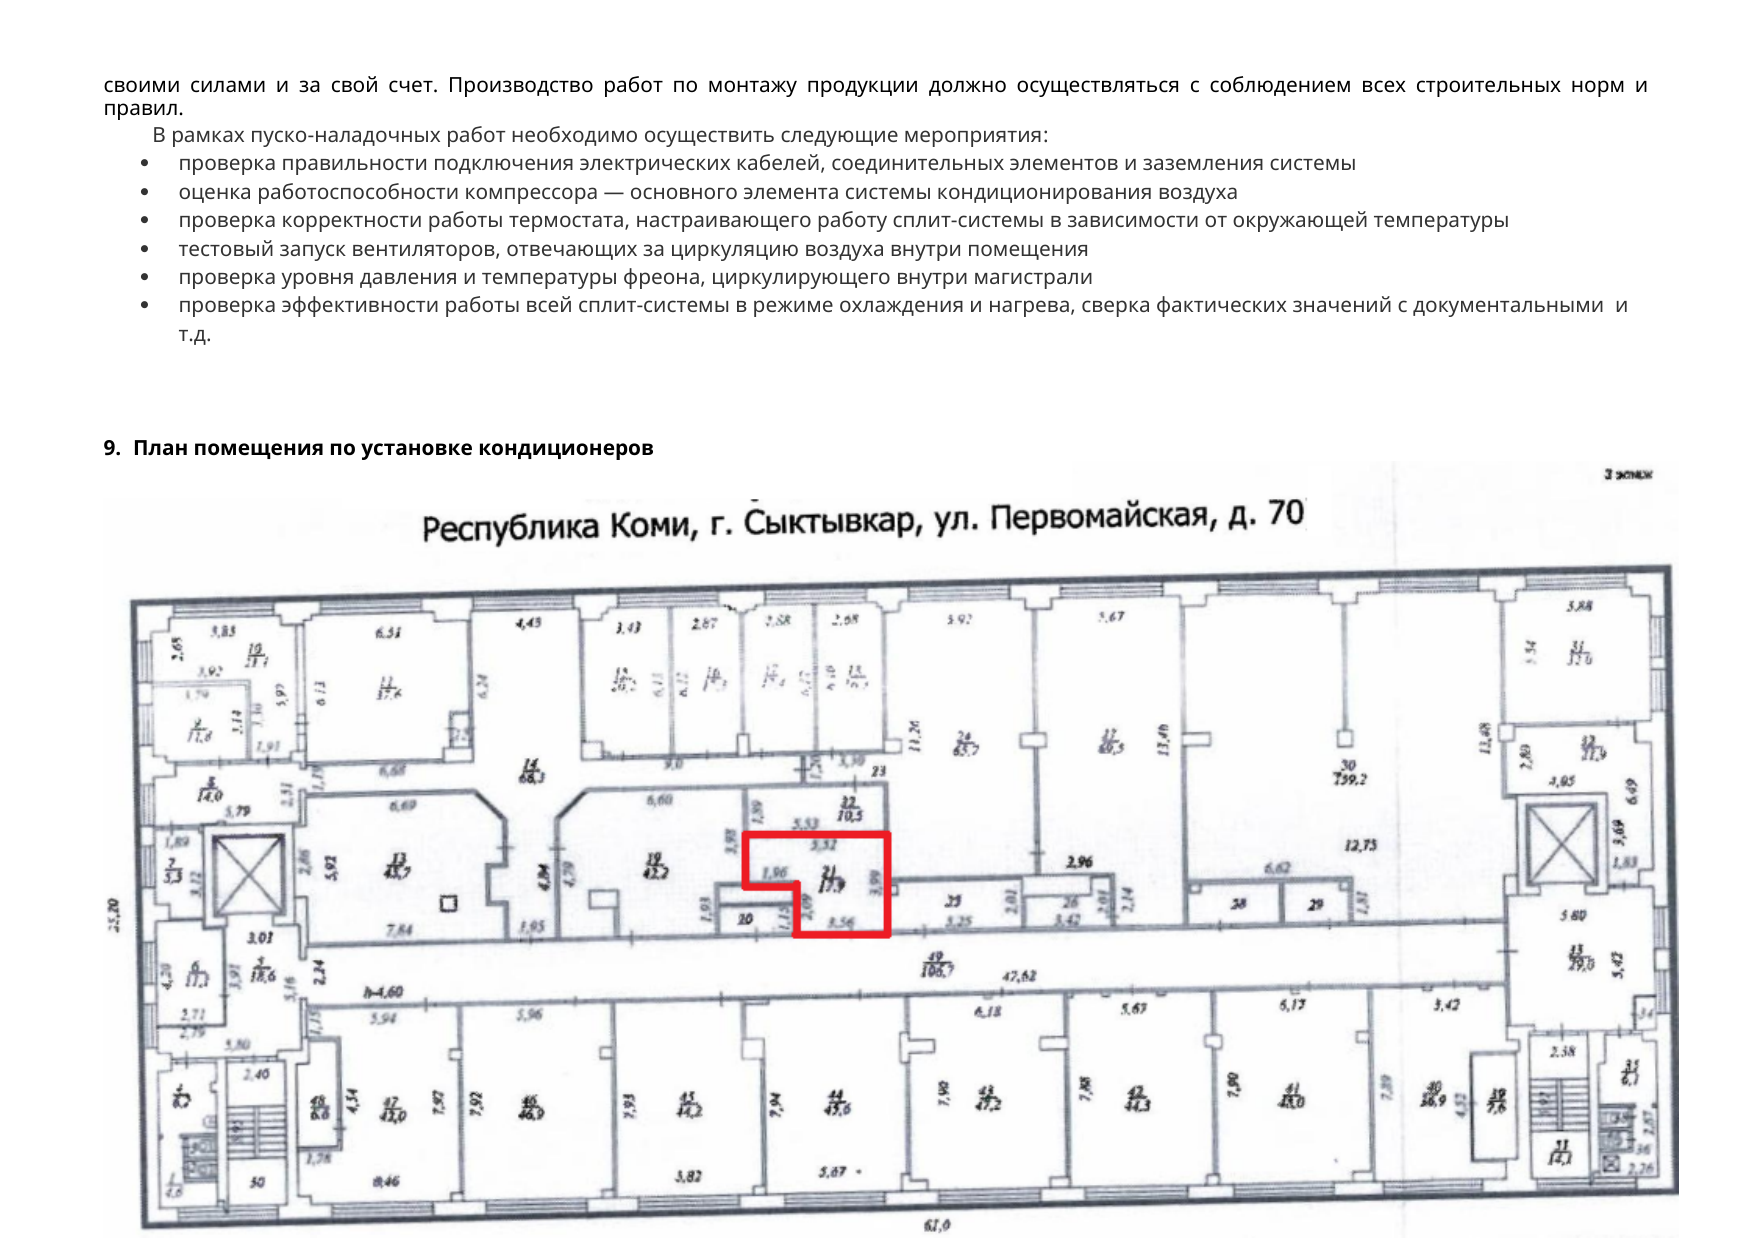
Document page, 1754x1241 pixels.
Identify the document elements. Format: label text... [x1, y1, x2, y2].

list проверка правильности подключения электрических кабелей, соединительных элементов и заземления системы [141, 148, 1651, 177]
picture [103, 461, 1679, 1238]
list проверка корректности работы термостата, настраивающего работу сплит-системы в зависимости от окружающей температуры [141, 205, 1651, 234]
list проверка уровня давления и температуры фреона, циркулирующего внутри магистрали [141, 262, 1651, 291]
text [103, 75, 1651, 120]
list оценка работоспособности компрессора — основного элемента системы кондиционирования воздуха [141, 177, 1651, 205]
text В рамках пуско-наладочных работ необходимо осуществить следующие мероприятия: [103, 120, 1651, 148]
list План помещения по установке кондиционеров [103, 433, 1651, 461]
list проверка эффективности работы всей сплит-системы в режиме охлаждения и нагрева, сверка фактических значений с документальными и т.д. [141, 291, 1651, 347]
list тестовый запуск вентиляторов, отвечающих за циркуляцию воздуха внутри помещения [141, 234, 1651, 262]
